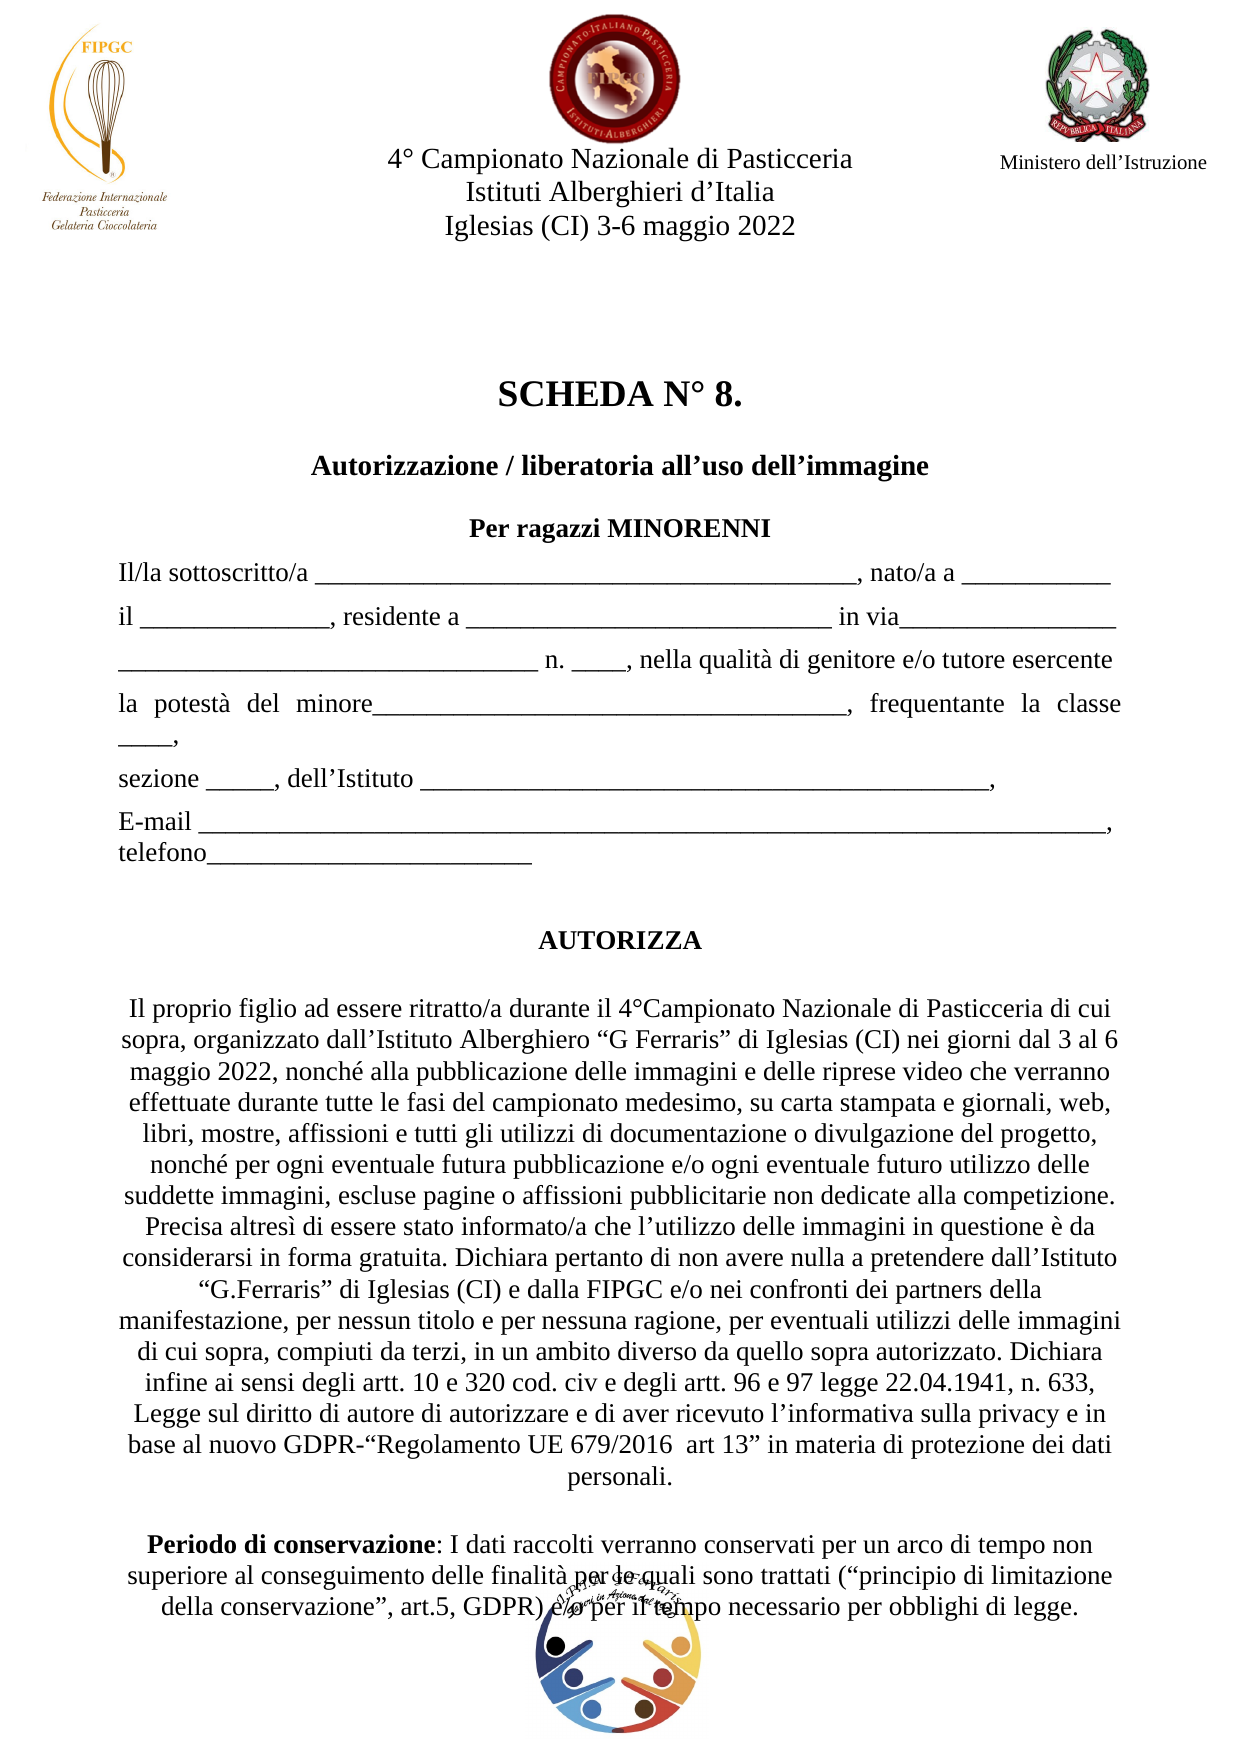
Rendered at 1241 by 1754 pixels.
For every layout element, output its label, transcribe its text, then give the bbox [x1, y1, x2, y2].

text Periodo di conservazione: I dati raccolti verranno conservati per un arco di tempo non superiore al conseguimento delle finalità per le quali sono trattati (“principio di limitazione della conservazione”, art.5, GDPR) e/o per il tempo necessario per obblighi di legge. [118, 1528, 1122, 1622]
text E-mail ___________________________________________________________________, [118, 805, 1122, 836]
text Il proprio figlio ad essere ritratto/a durante il 4°Campionato Nazionale di Pasticceria di cui sopra, organizzato dall’Istituto Alberghiero “G Ferraris” di Iglesias (CI) nei giorni dal 3 al 6 maggio 2022, nonché alla pubblicazione delle immagini e delle riprese video che verranno effettuate durante tutte le fasi del campionato medesimo, su carta stampata e giornali, web, libri, mostre, affissioni e tutti gli utilizzi di documentazione o divulgazione del progetto, nonché per ogni eventuale futura pubblicazione e/o ogni eventuale futuro utilizzo delle suddette immagini, escluse pagine o affissioni pubblicitarie non dedicate alla competizione. Precisa altresì di essere stato informato/a che l’utilizzo delle immagini in questione è da considerarsi in forma gratuita. Dichiara pertanto di non avere nulla a pretendere dall’Istituto “G.Ferraris” di Iglesias (CI) e dalla FIPGC e/o nei confronti dei partners della manifestazione, per nessun titolo e per nessuna ragione, per eventuali utilizzi delle immagini di cui sopra, compiuti da terzi, in un ambito diverso da quello sopra autorizzato. Dichiara infine ai sensi degli artt. 10 e 320 cod. civ e degli artt. 96 e 97 legge 22.04.1941, n. 633, Legge sul diritto di autore di autorizzare e di aver ricevuto l’informativa sulla privacy e in base al nuovo GDPR-“Regolamento UE 679/2016 art 13” in materia di protezione dei dati personali. [118, 992, 1122, 1491]
picture [1044, 27, 1151, 142]
text telefono________________________ [118, 836, 1122, 868]
picture [25, 14, 186, 240]
picture [548, 13, 682, 146]
text Autorizzazione / liberatoria all’uso dell’immagine [118, 448, 1122, 481]
picture [525, 1622, 710, 1739]
text il ______________, residente a ___________________________ in via________________ [118, 599, 1122, 631]
text _______________________________ n. ____, nella qualità di genitore e/o tutore esercente [118, 643, 1122, 674]
text SCHEDA N° 8. [118, 371, 1122, 414]
text Il/la sottoscritto/a ________________________________________, nato/a a ___________ [118, 556, 1122, 587]
text AUTORIZZA [118, 924, 1122, 955]
text la potestà del minore___________________________________, frequentante la classe ____, [118, 687, 1122, 749]
text sezione _____, dell’Istituto __________________________________________, [118, 762, 1122, 793]
text Per ragazzi MINORENNI [118, 512, 1122, 543]
